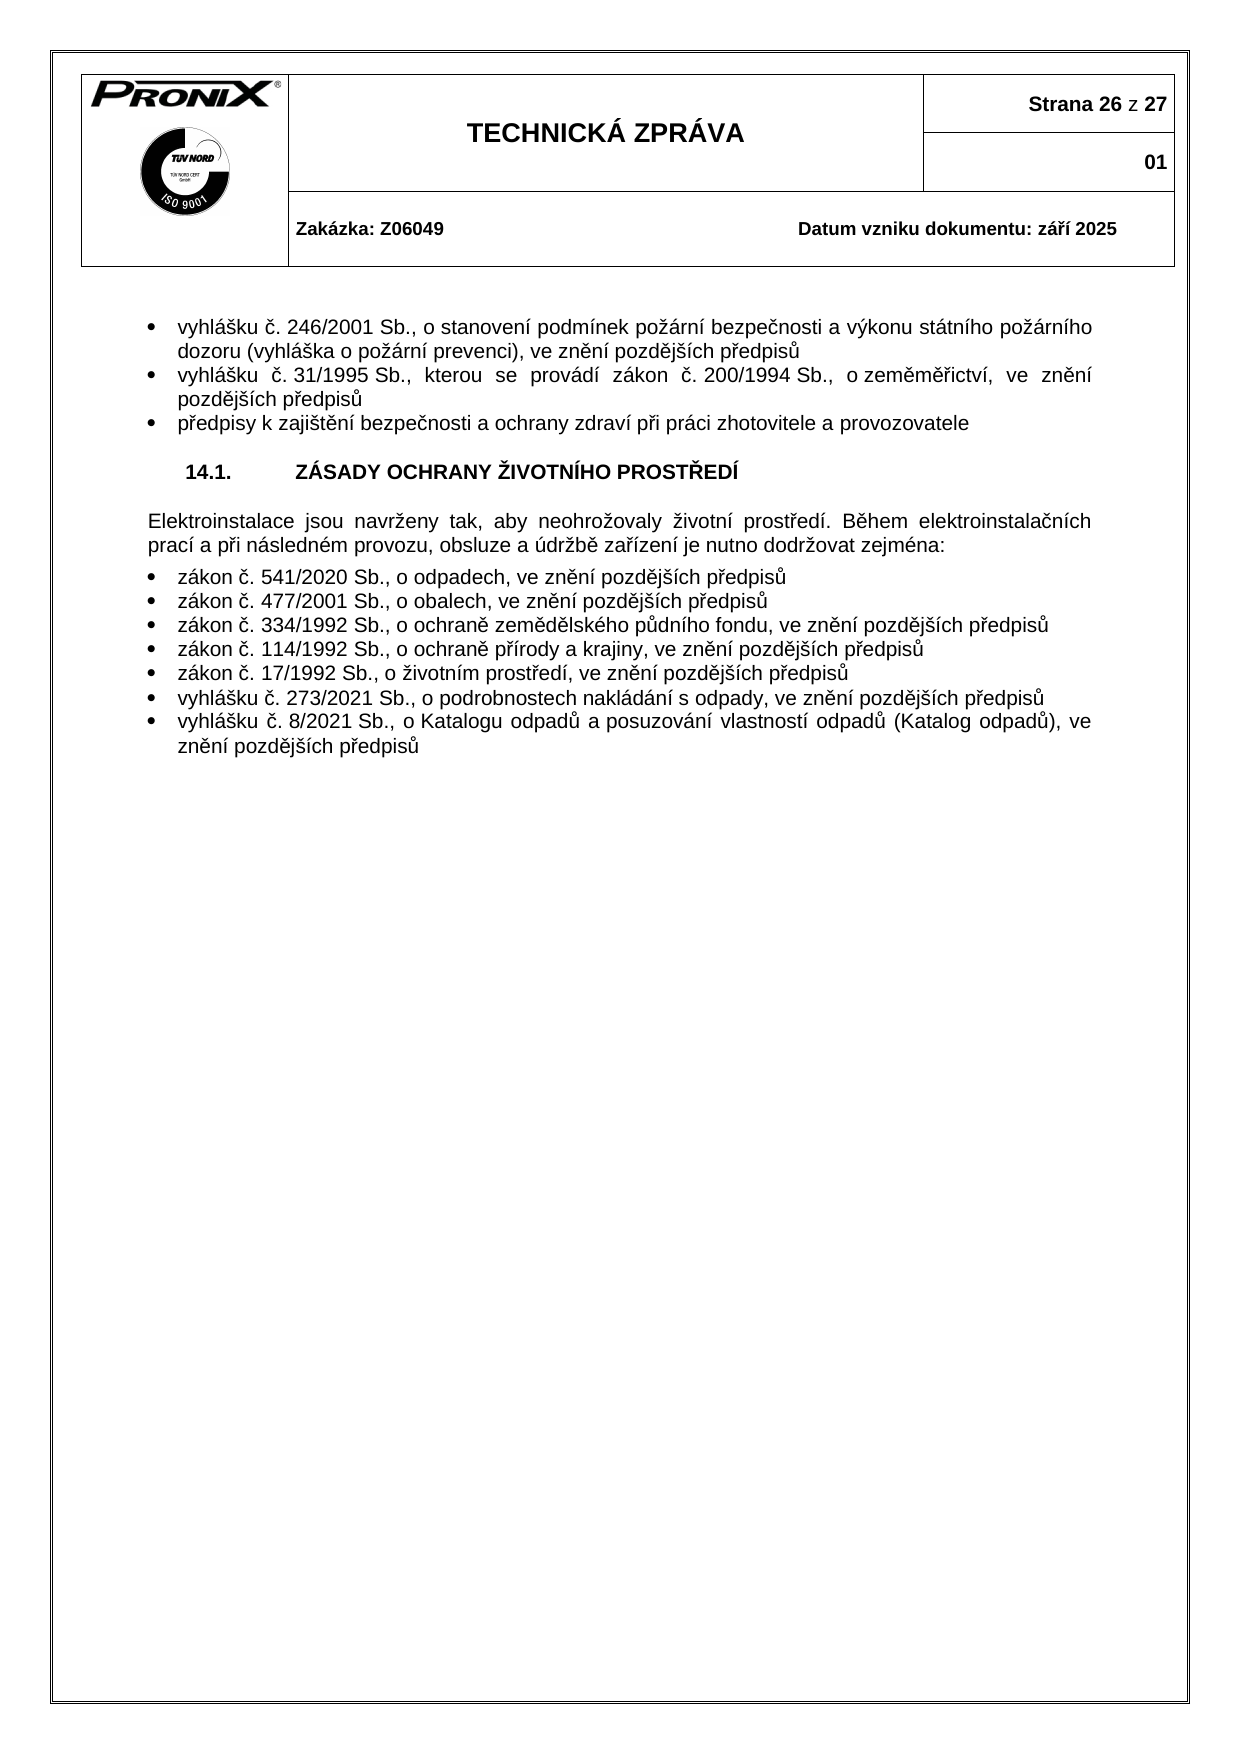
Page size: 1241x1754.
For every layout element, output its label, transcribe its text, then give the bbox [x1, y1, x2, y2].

text Elektroinstalace jsou navrženy tak, aby neohrožovaly životní prostředí. Během elektroinstalačních prací a při následném provozu, obsluze a údržbě zařízení je nutno dodržovat zejména: [148, 509, 1092, 557]
text vyhlášku č. 273/2021 Sb., o podrobnostech nakládání s odpady, ve znění pozdějších předpisů [148, 685, 1092, 709]
text vyhlášku č. 8/2021 Sb., o Katalogu odpadů a posuzování vlastností odpadů (Katalog odpadů), ve znění pozdějších předpisů [148, 709, 1092, 757]
text zákon č. 334/1992 Sb., o ochraně zemědělského půdního fondu, ve znění pozdějších předpisů [148, 613, 1092, 637]
picture [140, 127, 230, 216]
text zákon č. 17/1992 Sb., o životním prostředí, ve znění pozdějších předpisů [148, 661, 1092, 685]
text vyhlášku č. 31/1995 Sb., kterou se provádí zákon č. 200/1994 Sb., o zeměměřictví, ve znění pozdějších předpisů [148, 363, 1092, 411]
text zákon č. 477/2001 Sb., o obalech, ve znění pozdějších předpisů [148, 589, 1092, 613]
subtitle Zásady ochrany životního prostředí [185, 460, 1092, 484]
text předpisy k zajištění bezpečnosti a ochrany zdraví při práci zhotovitele a provozovatele [148, 411, 1092, 435]
picture [89, 77, 282, 109]
text zákon č. 114/1992 Sb., o ochraně přírody a krajiny, ve znění pozdějších předpisů [148, 637, 1092, 661]
text zákon č. 541/2020 Sb., o odpadech, ve znění pozdějších předpisů [148, 565, 1092, 589]
text vyhlášku č. 246/2001 Sb., o stanovení podmínek požární bezpečnosti a výkonu státního požárního dozoru (vyhláška o požární prevenci), ve znění pozdějších předpisů [148, 315, 1092, 363]
